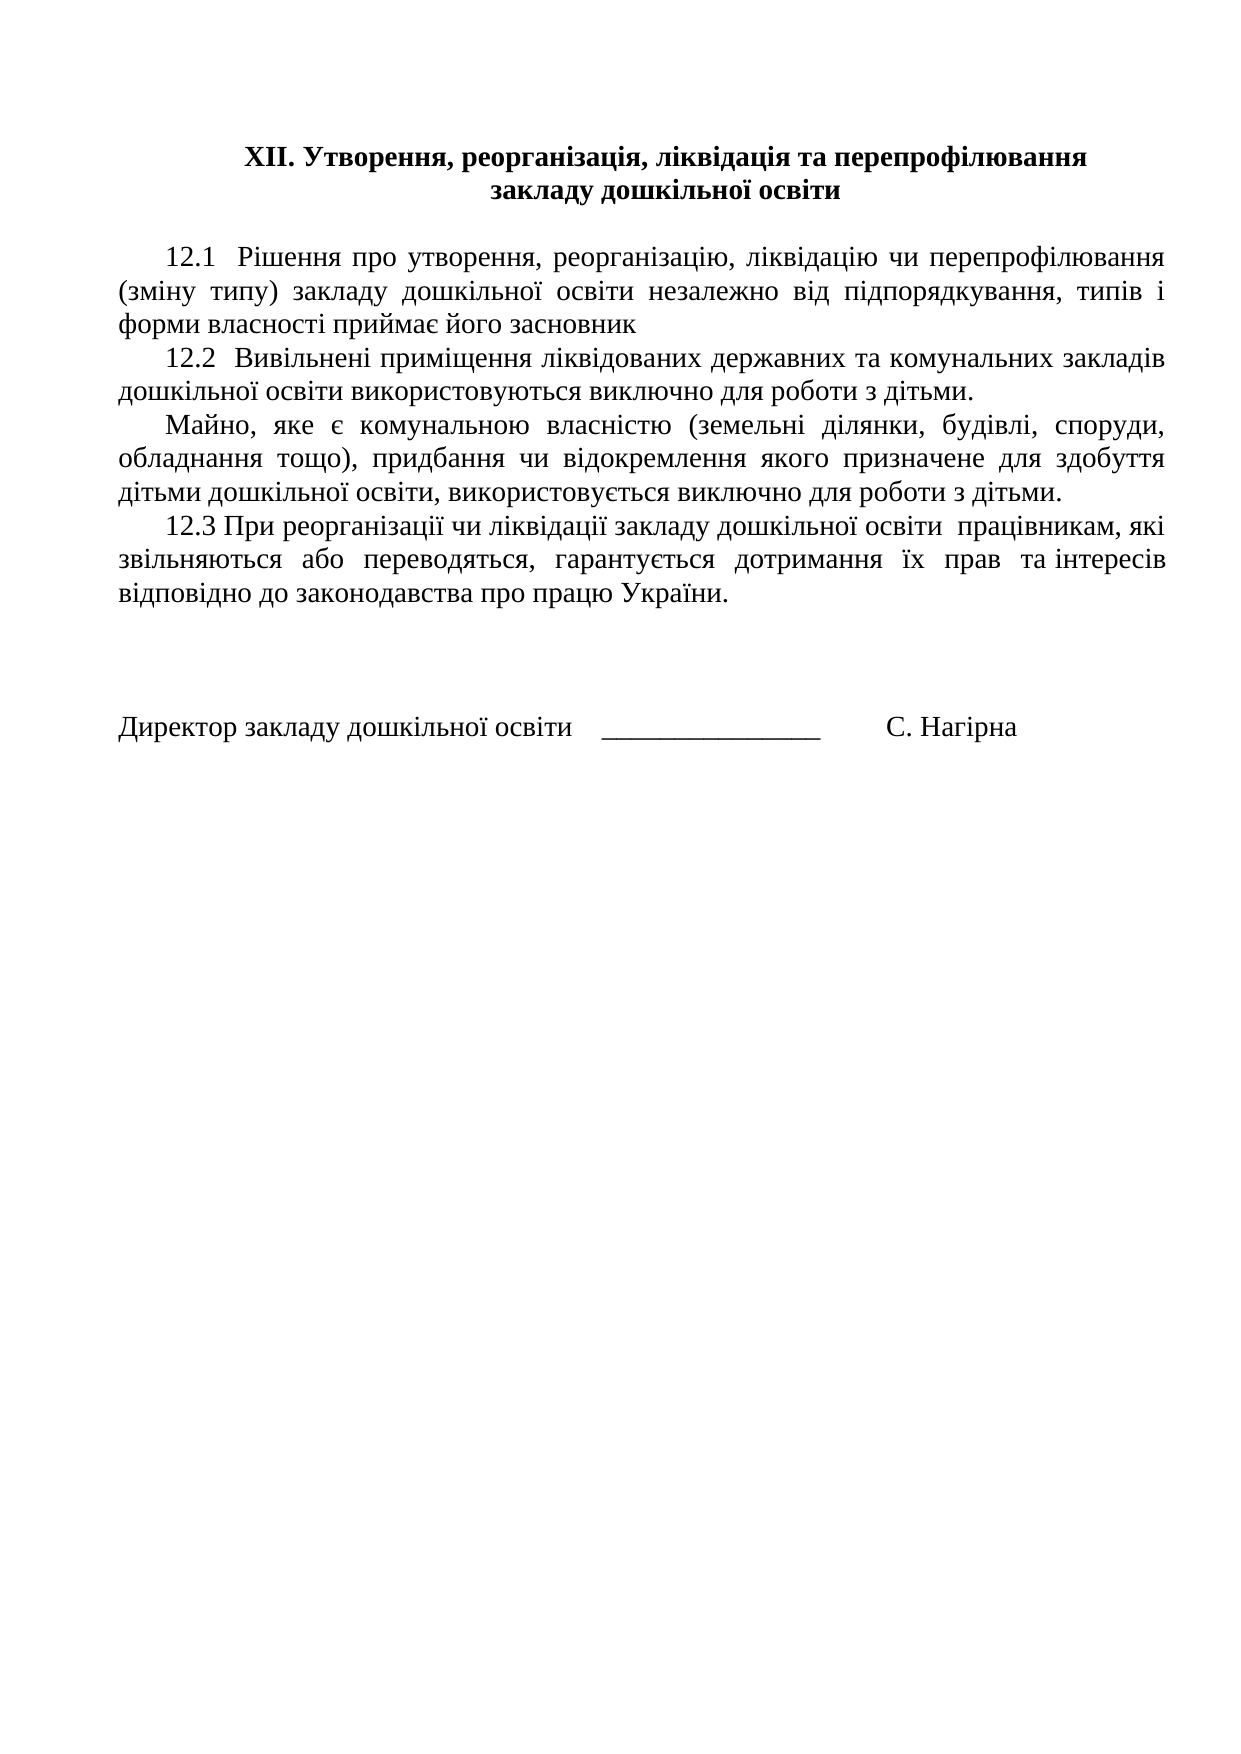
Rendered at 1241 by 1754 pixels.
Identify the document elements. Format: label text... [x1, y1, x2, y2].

text 12.2 Вивільнені приміщення ліквідованих державних та комунальних закладів дошкільної освіти використовуються виключно для роботи з дітьми. [118, 340, 1166, 407]
text закладу дошкільної освіти [118, 172, 1166, 206]
text ХІІ. Утворення, реорганізація, ліквідація та перепрофілювання [118, 139, 1166, 172]
text 12.3 При реорганізації чи ліквідації закладу дошкільної освіти працівникам, які звільняються або переводяться, гарантується дотримання їх прав та інтересів відповідно до законодавства про працю України. [118, 508, 1166, 608]
text 12.1 Рішення про утворення, реорганізацію, ліквідацію чи перепрофілювання (зміну типу) закладу дошкільної освіти незалежно від підпорядкування, типів і форми власності приймає його засновник [118, 239, 1166, 340]
text Директор закладу дошкільної освіти _______________ С. Нагірна [118, 709, 1166, 742]
text Майно, яке є комунальною власністю (земельні ділянки, будівлі, споруди, обладнання тощо), придбання чи відокремлення якого призначене для здобуття дітьми дошкільної освіти, використовується виключно для роботи з дітьми. [118, 407, 1166, 508]
